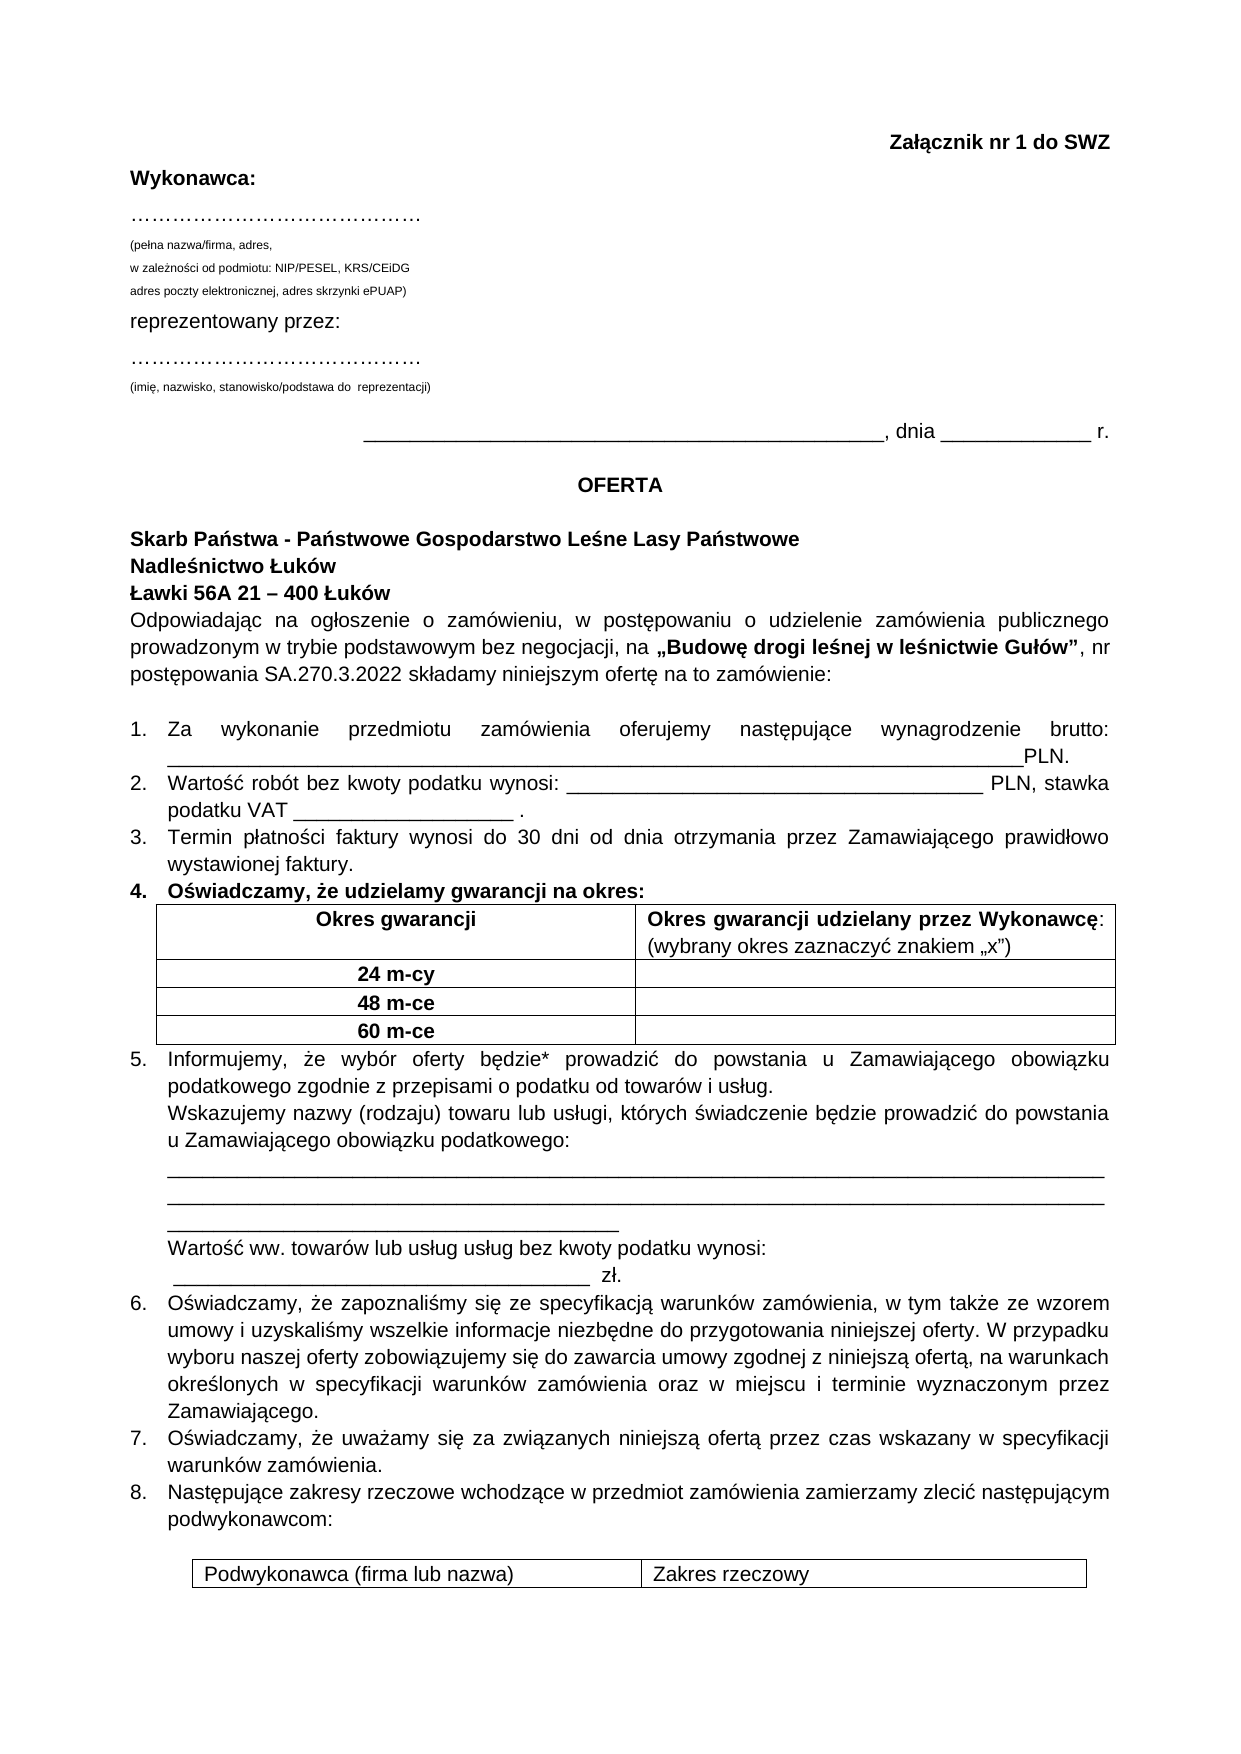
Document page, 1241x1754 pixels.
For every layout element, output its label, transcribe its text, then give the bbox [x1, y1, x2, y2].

table_cell [636, 960, 1115, 987]
table_cell [636, 1016, 1115, 1043]
list _________________________________________________________________________________________________________________________________________________________________________________________________________ [167, 1153, 1110, 1234]
table_cell [636, 988, 1115, 1015]
list Za wykonanie przedmiotu zamówienia oferujemy następujące wynagrodzenie brutto: __________________________________________________________________________PLN. [130, 714, 1110, 768]
text adres poczty elektronicznej, adres skrzynki ePUAP) [130, 286, 1110, 308]
text (pełna nazwa/firma, adres, [130, 238, 1110, 263]
list Oświadczamy, że udzielamy gwarancji na okres: [130, 877, 1110, 904]
list ____________________________________ zł. [167, 1261, 1110, 1288]
text reprezentowany przez: [130, 308, 1110, 332]
list Oświadczamy, że uważamy się za związanych niniejszą ofertą przez czas wskazany w specyfikacji warunków zamówienia. [130, 1424, 1110, 1478]
text Wykonawca: [130, 166, 1110, 190]
table_header Okres gwarancji udzielany przez Wykonawcę: (wybrany okres zaznaczyć znakiem „x”) [636, 905, 1115, 959]
list Oświadczamy, że zapoznaliśmy się ze specyfikacją warunków zamówienia, w tym także ze wzorem umowy i uzyskaliśmy wszelkie informacje niezbędne do przygotowania niniejszej oferty. W przypadku wyboru naszej oferty zobowiązujemy się do zawarcia umowy zgodnej z niniejszą ofertą, na warunkach określonych w specyfikacji warunków zamówienia oraz w miejscu i terminie wyznaczonym przez Zamawiającego. [130, 1288, 1110, 1424]
text …………………………………… [130, 344, 1110, 368]
text Załącznik nr 1 do SWZ [130, 130, 1110, 154]
text _____________________________________________, dnia _____________ r. [130, 416, 1110, 443]
list Wskazujemy nazwy (rodzaju) towaru lub usługi, których świadczenie będzie prowadzić do powstania u Zamawiającego obowiązku podatkowego: [167, 1099, 1110, 1153]
list Następujące zakresy rzeczowe wchodzące w przedmiot zamówienia zamierzamy zlecić następującym podwykonawcom: [130, 1478, 1110, 1532]
table_header Podwykonawca (firma lub nazwa) [193, 1560, 641, 1587]
list Wartość robót bez kwoty podatku wynosi: ____________________________________ PLN, stawka podatku VAT ___________________ . [130, 768, 1110, 823]
list Wartość ww. towarów lub usług usług bez kwoty podatku wynosi: [167, 1234, 1110, 1261]
text Skarb Państwa - Państwowe Gospodarstwo Leśne Lasy Państwowe [130, 525, 1110, 552]
text Ławki 56A 21 – 400 Łuków [130, 579, 1110, 606]
table_header Okres gwarancji [157, 905, 635, 959]
text w zależności od podmiotu: NIP/PESEL, KRS/CEiDG [130, 263, 1110, 286]
text (imię, nazwisko, stanowisko/podstawa do reprezentacji) [130, 380, 1110, 404]
table_cell 24 m-cy [157, 960, 635, 987]
list Termin płatności faktury wynosi do 30 dni od dnia otrzymania przez Zamawiającego prawidłowo wystawionej faktury. [130, 823, 1110, 877]
table_cell 48 m-ce [157, 988, 635, 1015]
table_cell 60 m-ce [157, 1016, 635, 1043]
table_header Zakres rzeczowy [642, 1560, 1086, 1587]
text Nadleśnictwo Łuków [130, 552, 1110, 579]
text Odpowiadając na ogłoszenie o zamówieniu, w postępowaniu o udzielenie zamówienia publicznego prowadzonym w trybie podstawowym bez negocjacji, na „Budowę drogi leśnej w leśnictwie Gułów”, nr postępowania SA.270.3.2022 składamy niniejszym ofertę na to zamówienie: [130, 606, 1110, 687]
text OFERTA [130, 471, 1110, 498]
text …………………………………… [130, 202, 1110, 226]
list Informujemy, że wybór oferty będzie* prowadzić do powstania u Zamawiającego obowiązku podatkowego zgodnie z przepisami o podatku od towarów i usług. [130, 1044, 1110, 1099]
